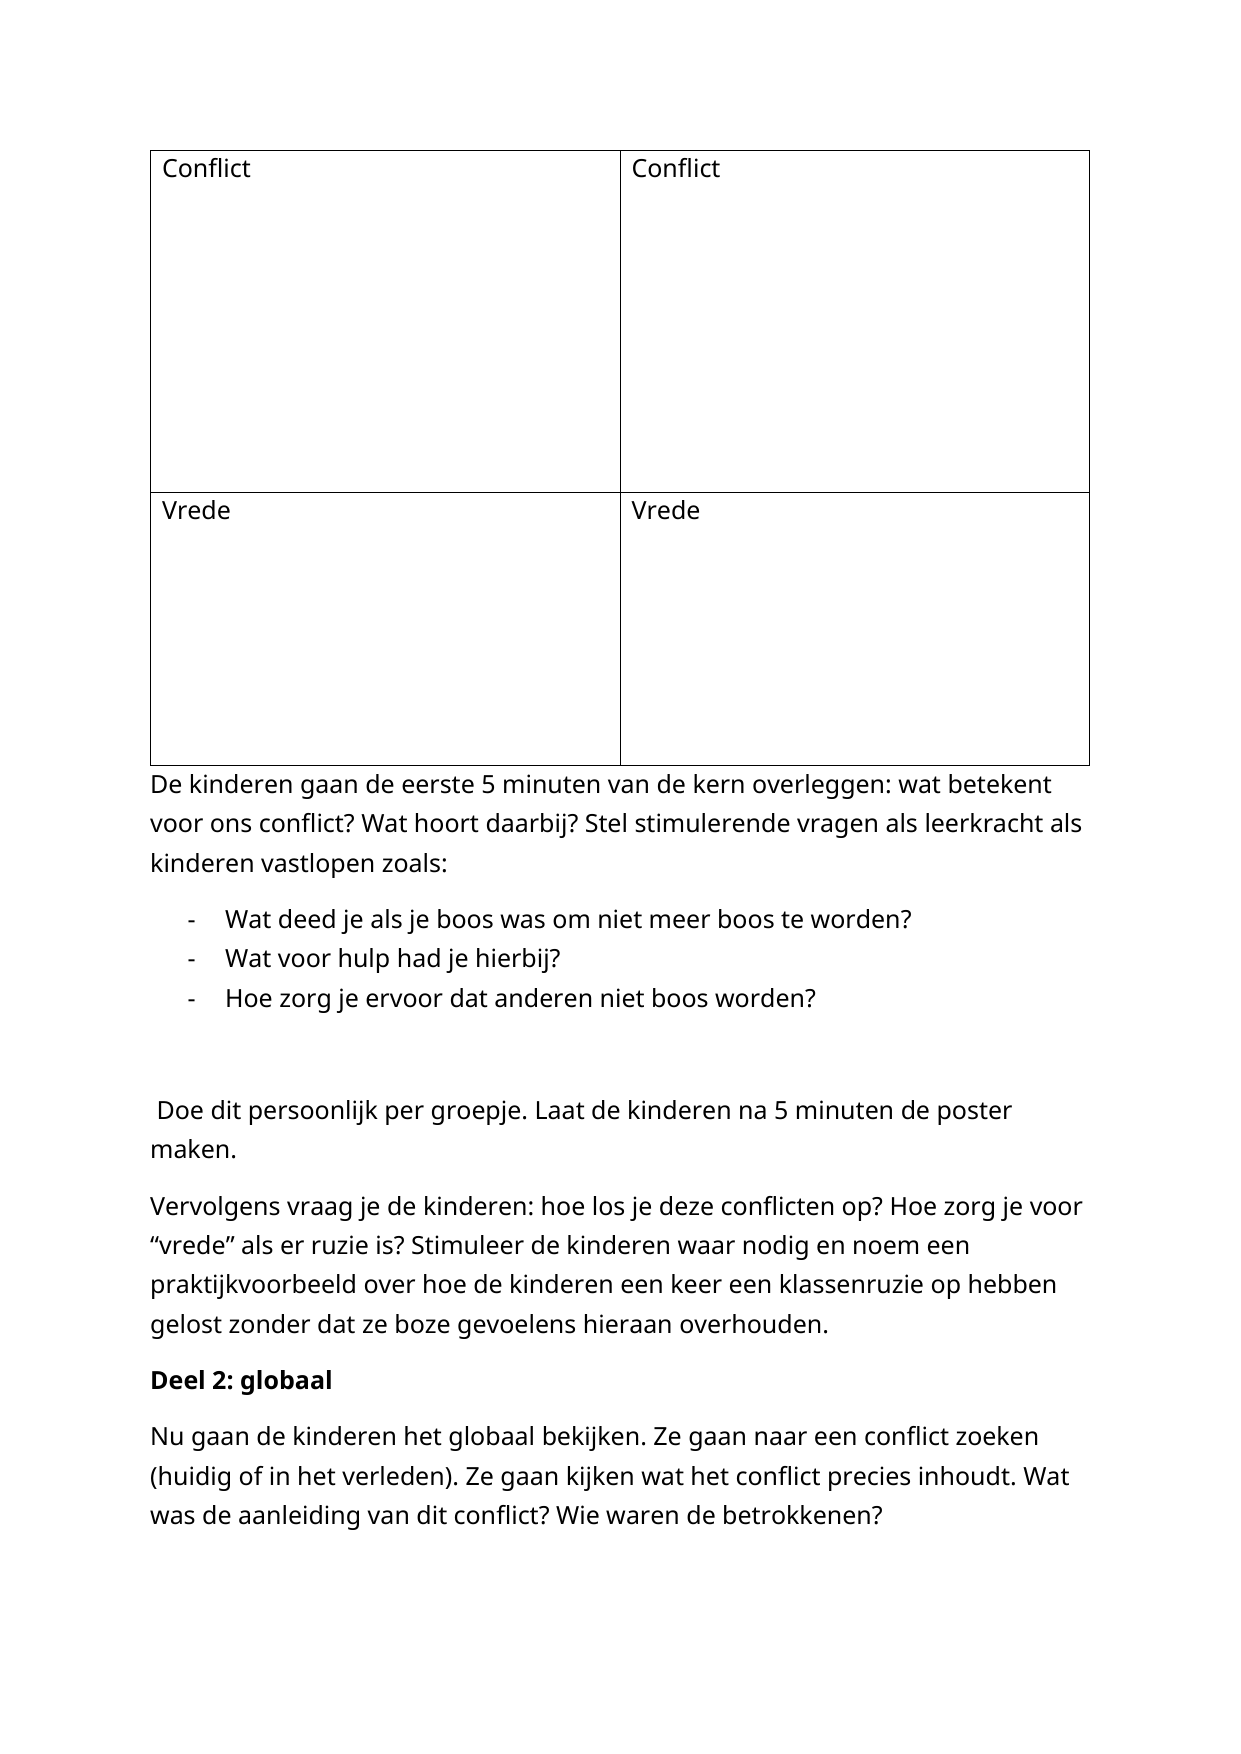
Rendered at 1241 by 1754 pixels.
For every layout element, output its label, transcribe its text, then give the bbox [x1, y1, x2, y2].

list Wat deed je als je boos was om niet meer boos te worden? [187, 901, 1090, 935]
text De kinderen gaan de eerste 5 minuten van de kern overleggen: wat betekent voor ons conflict? Wat hoort daarbij? Stel stimulerende vragen als leerkracht als kinderen vastlopen zoals: [150, 766, 1090, 879]
text Doe dit persoonlijk per groepje. Laat de kinderen na 5 minuten de poster maken. [150, 1093, 1090, 1166]
table_header Globaal Conflict [621, 151, 1089, 492]
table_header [151, 151, 620, 492]
list Hoe zorg je ervoor dat anderen niet boos worden? [187, 980, 1090, 1014]
table_cell Vrede [621, 493, 1089, 765]
list Wat voor hulp had je hierbij? [187, 941, 1090, 975]
text Nu gaan de kinderen het globaal bekijken. Ze gaan naar een conflict zoeken (huidig of in het verleden). Ze gaan kijken wat het conflict precies inhoudt. Wat was de aanleiding van dit conflict? Wie waren de betrokkenen? [150, 1419, 1090, 1532]
table_cell Vrede [151, 493, 620, 765]
text Deel 2: globaal [150, 1363, 1090, 1397]
text Vervolgens vraag je de kinderen: hoe los je deze conflicten op? Hoe zorg je voor “vrede” als er ruzie is? Stimuleer de kinderen waar nodig en noem een praktijkvoorbeeld over hoe de kinderen een keer een klassenruzie op hebben gelost zonder dat ze boze gevoelens hieraan overhouden. [150, 1188, 1090, 1341]
